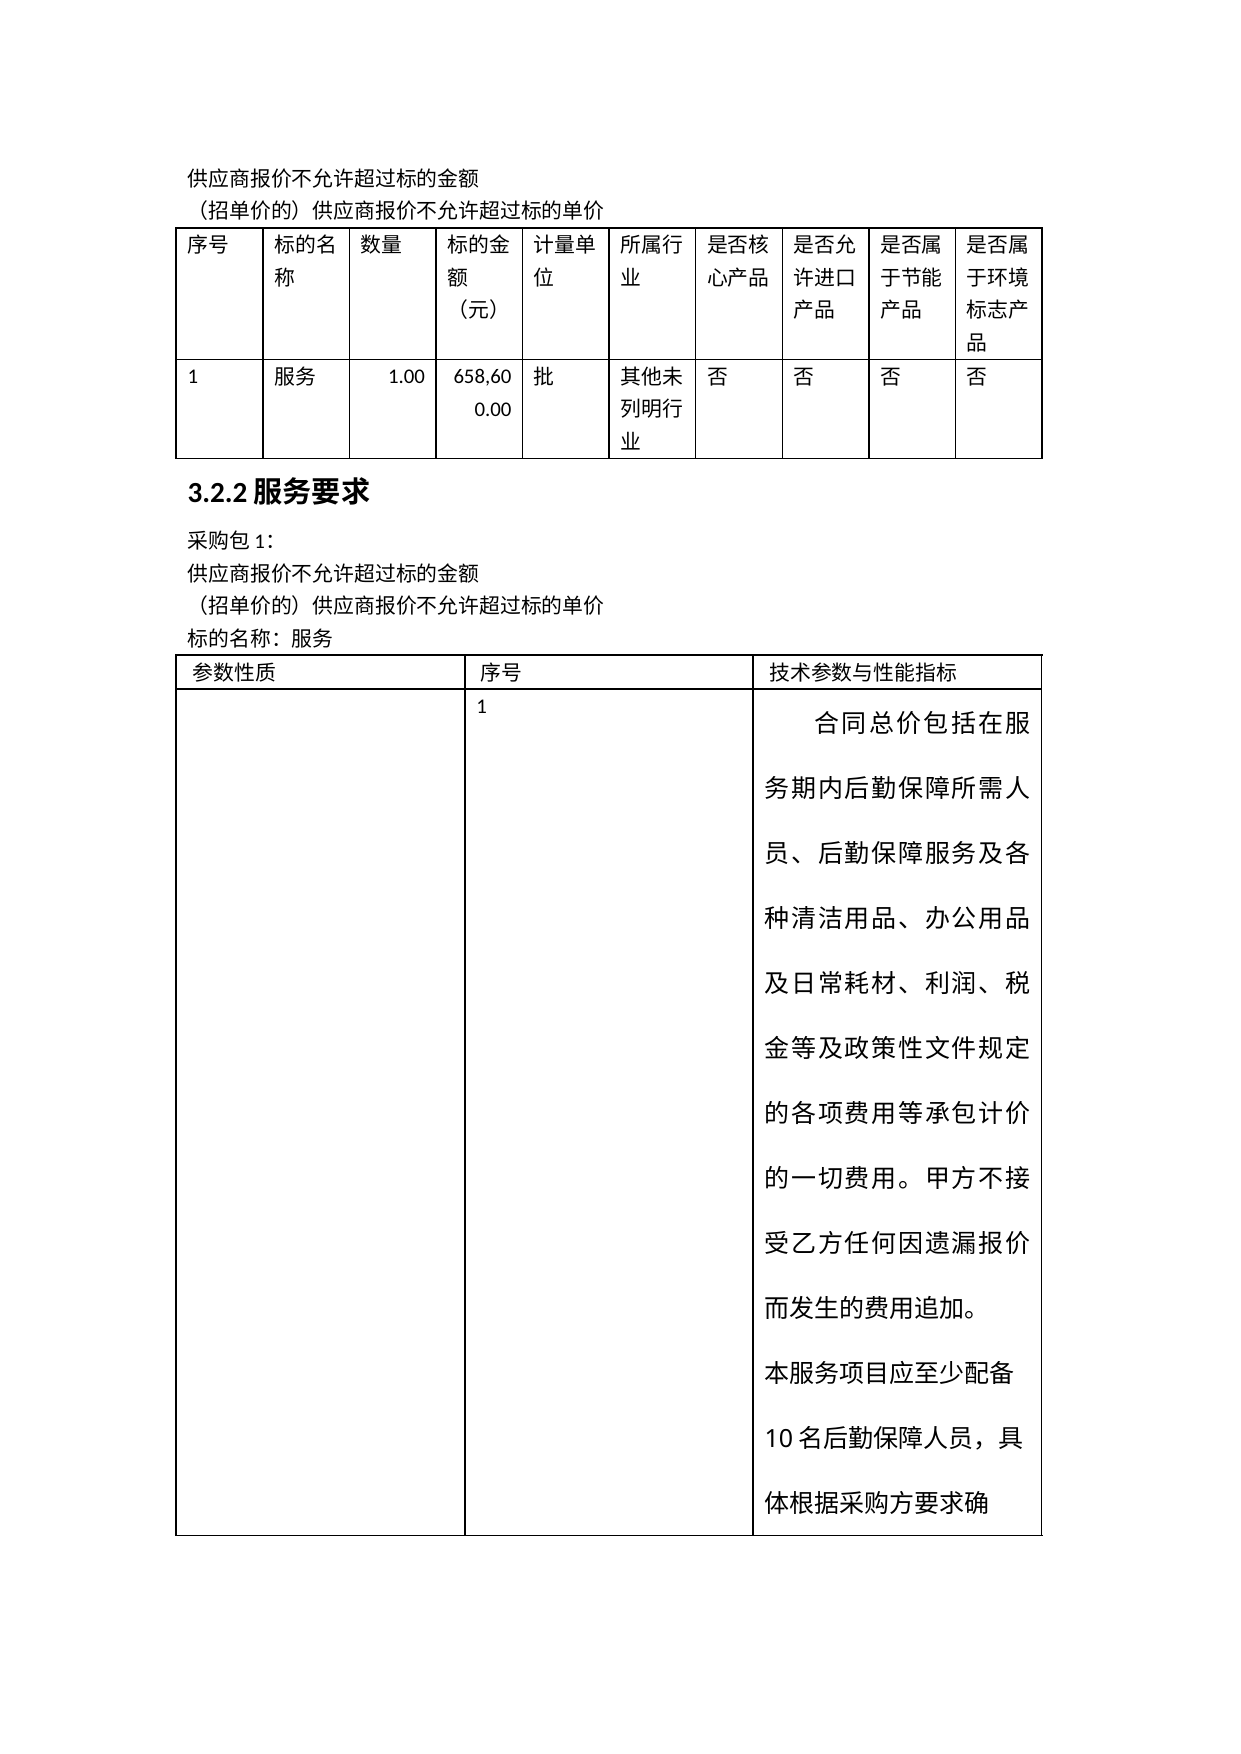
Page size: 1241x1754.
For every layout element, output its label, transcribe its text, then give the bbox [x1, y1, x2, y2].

text 供应商报价不允许超过标的金额 [187, 162, 1053, 194]
table_cell 服务 [264, 360, 349, 458]
table_cell 1 [177, 360, 262, 458]
text 供应商报价不允许超过标的金额 [187, 557, 1053, 589]
table_header 数量 [350, 229, 435, 358]
table_header 是否核心产品 [696, 229, 782, 358]
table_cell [754, 690, 1041, 1535]
table_header 技术参数与性能指标 [754, 656, 1041, 688]
table_cell 批 [523, 360, 608, 458]
table_cell 其他未列明行业 [610, 360, 695, 458]
table_header 参数性质 [177, 656, 464, 688]
table_header 是否允许进口产品 [783, 229, 868, 358]
table_cell 否 [956, 360, 1041, 458]
table_header 序号 [177, 229, 262, 358]
text 采购包1： [187, 524, 1053, 557]
table_cell 1 [466, 690, 752, 1535]
table_header 计量单位 [523, 229, 608, 358]
table_header 所属行业 [610, 229, 695, 358]
table_cell 否 [783, 360, 868, 458]
table_header 是否属于节能产品 [870, 229, 955, 358]
table_cell 658,600.00 [437, 360, 522, 458]
text 3.2.2服务要求 [187, 459, 1053, 524]
text （招单价的）供应商报价不允许超过标的单价 [187, 589, 1053, 622]
table_cell 1.00 [350, 360, 435, 458]
table_cell 否 [870, 360, 955, 458]
table_cell [177, 690, 464, 1535]
table_header 序号 [466, 656, 752, 688]
table_header 标的名称 [264, 229, 349, 358]
table_header 标的金额 （元） [437, 229, 522, 358]
table_header 是否属于环境标志产品 [956, 229, 1041, 358]
text 标的名称：服务 [187, 622, 1053, 654]
table_cell 否 [696, 360, 782, 458]
text （招单价的）供应商报价不允许超过标的单价 [187, 194, 1053, 227]
